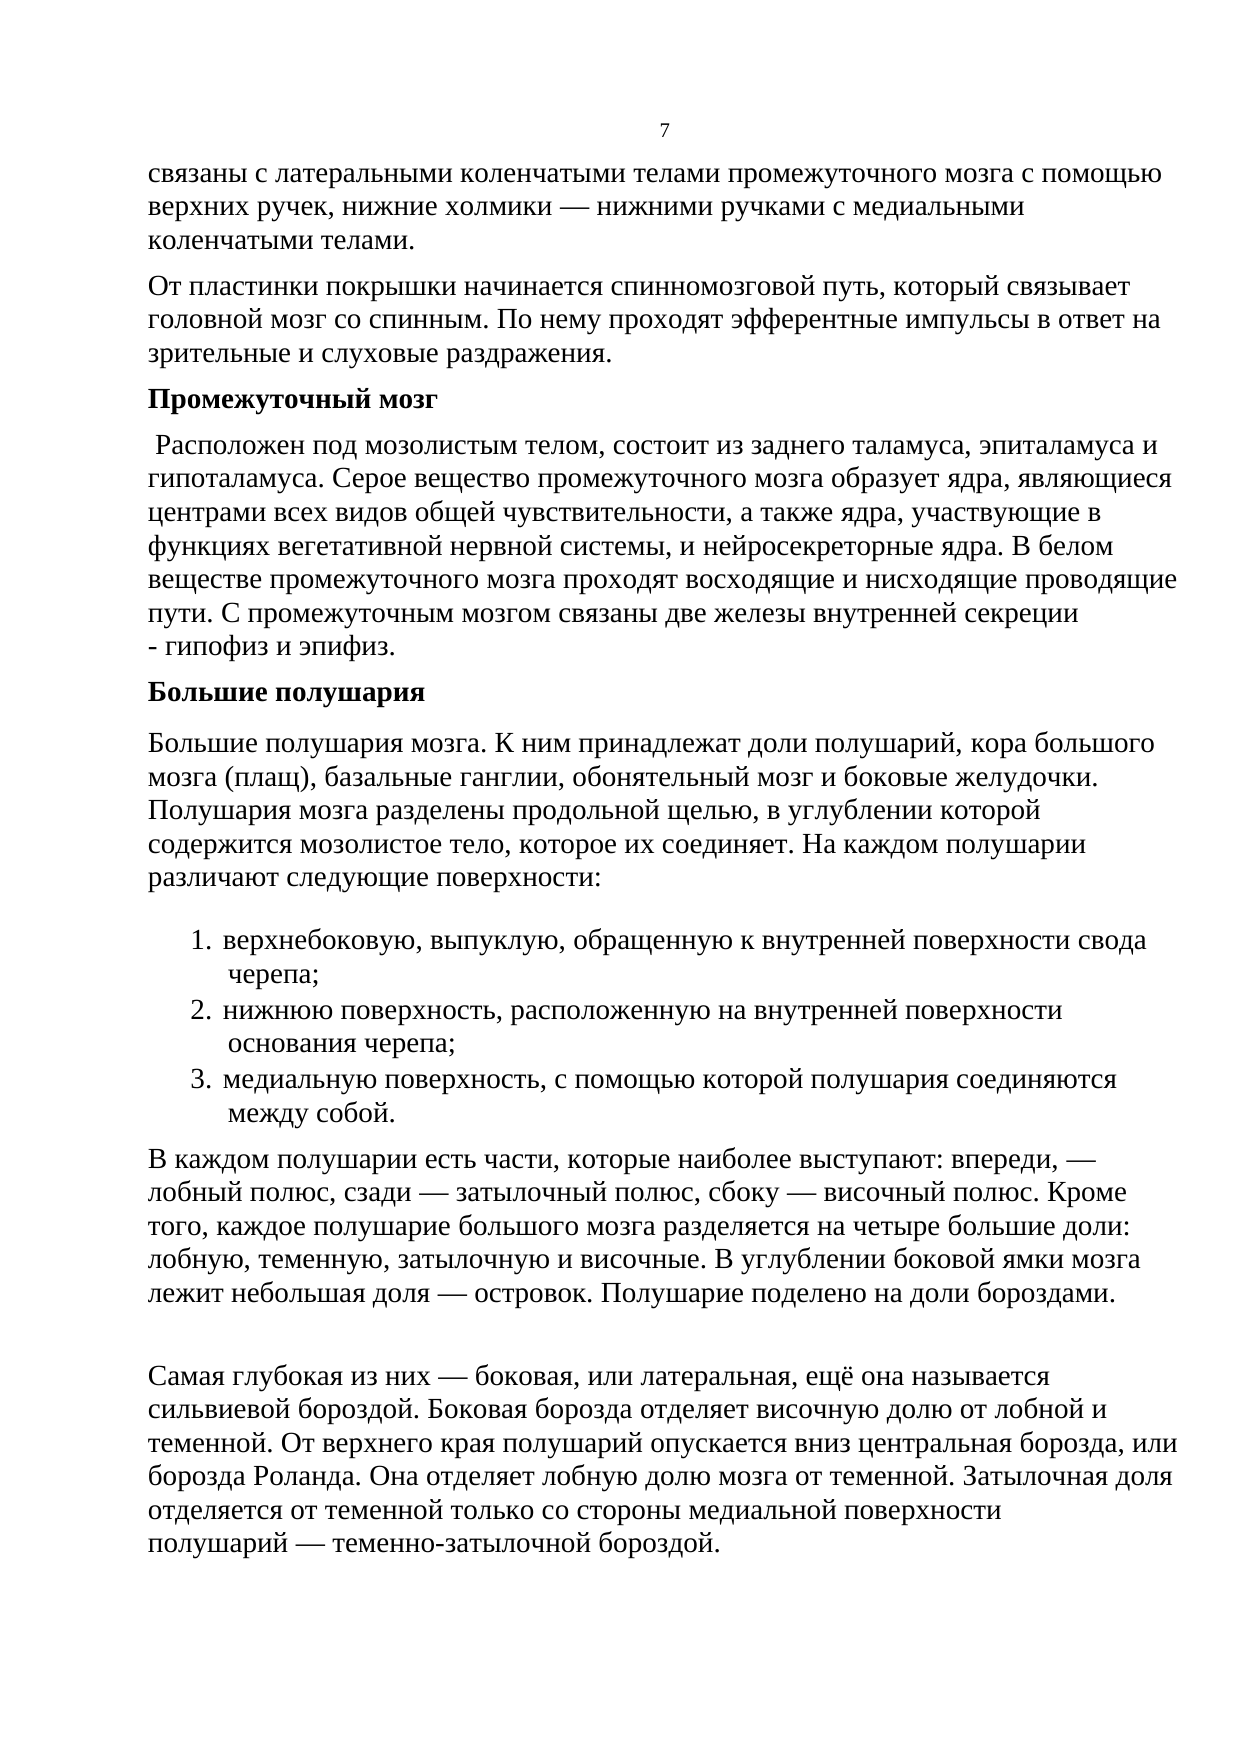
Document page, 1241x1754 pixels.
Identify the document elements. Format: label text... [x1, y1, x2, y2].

text Расположен под мозолистым телом, состоит из заднего таламуса, эпиталамуса и гипоталамуса. Серое вещество промежуточного мозга образует ядра, являющиеся центрами всех видов общей чувствительности, а также ядра, участвующие в функциях вегетативной нервной системы, и нейросекреторные ядра. В белом веществе промежуточного мозга проходят восходящие и нисходящие проводящие пути. С промежуточным мозгом связаны две железы внутренней секреции - гипофиз и эпифиз. [148, 427, 1181, 662]
text связаны с латеральными коленчатыми телами промежуточного мозга с помощью верхних ручек, нижние холмики — нижними ручками с медиальными коленчатыми телами. [148, 155, 1181, 255]
text В каждом полушарии есть части, которые наиболее выступают: впереди, — лобный полюс, сзади — затылочный полюс, сбоку — височный полюс. Кроме того, каждое полушарие большого мозга разделяется на четыре большие доли: лобную, теменную, затылочную и височные. В углублении боковой ямки мозга лежит небольшая доля — островок. Полушарие поделено на доли бороздами. [148, 1141, 1181, 1309]
text Самая глубокая из них — боковая, или латеральная, ещё она называется сильвиевой бороздой. Боковая борозда отделяет височную долю от лобной и теменной. От верхнего края полушарий опускается вниз центральная борозда, или борозда Роланда. Она отделяет лобную долю мозга от теменной. Затылочная доля отделяется от теменной только со стороны медиальной поверхности полушарий — теменно-затылочной бороздой. [148, 1358, 1181, 1559]
text 7 [148, 118, 1181, 142]
list нижнюю поверхность, расположенную на внутренней поверхности основания черепа; [190, 992, 1181, 1059]
list медиальную поверхность, с помощью которой полушария соединяются между собой. [190, 1061, 1181, 1128]
subtitle Большие полушария [148, 674, 1181, 708]
list верхнебоковую, выпуклую, обращенную к внутренней поверхности свода черепа; [190, 922, 1181, 989]
text От пластинки покрышки начинается спинномозговой путь, который связывает головной мозг со спинным. По нему проходят эфферентные импульсы в ответ на зрительные и слуховые раздражения. [148, 268, 1181, 368]
text Большие полушария мозга. К ним принадлежат доли полушарий, кора большого мозга (плащ), базальные ганглии, обонятельный мозг и боковые желудочки. Полушария мозга разделены продольной щелью, в углублении которой содержится мозолистое тело, которое их соединяет. На каждом полушарии различают следующие поверхности: [148, 725, 1181, 893]
text Промежуточный мозг [148, 381, 1181, 414]
